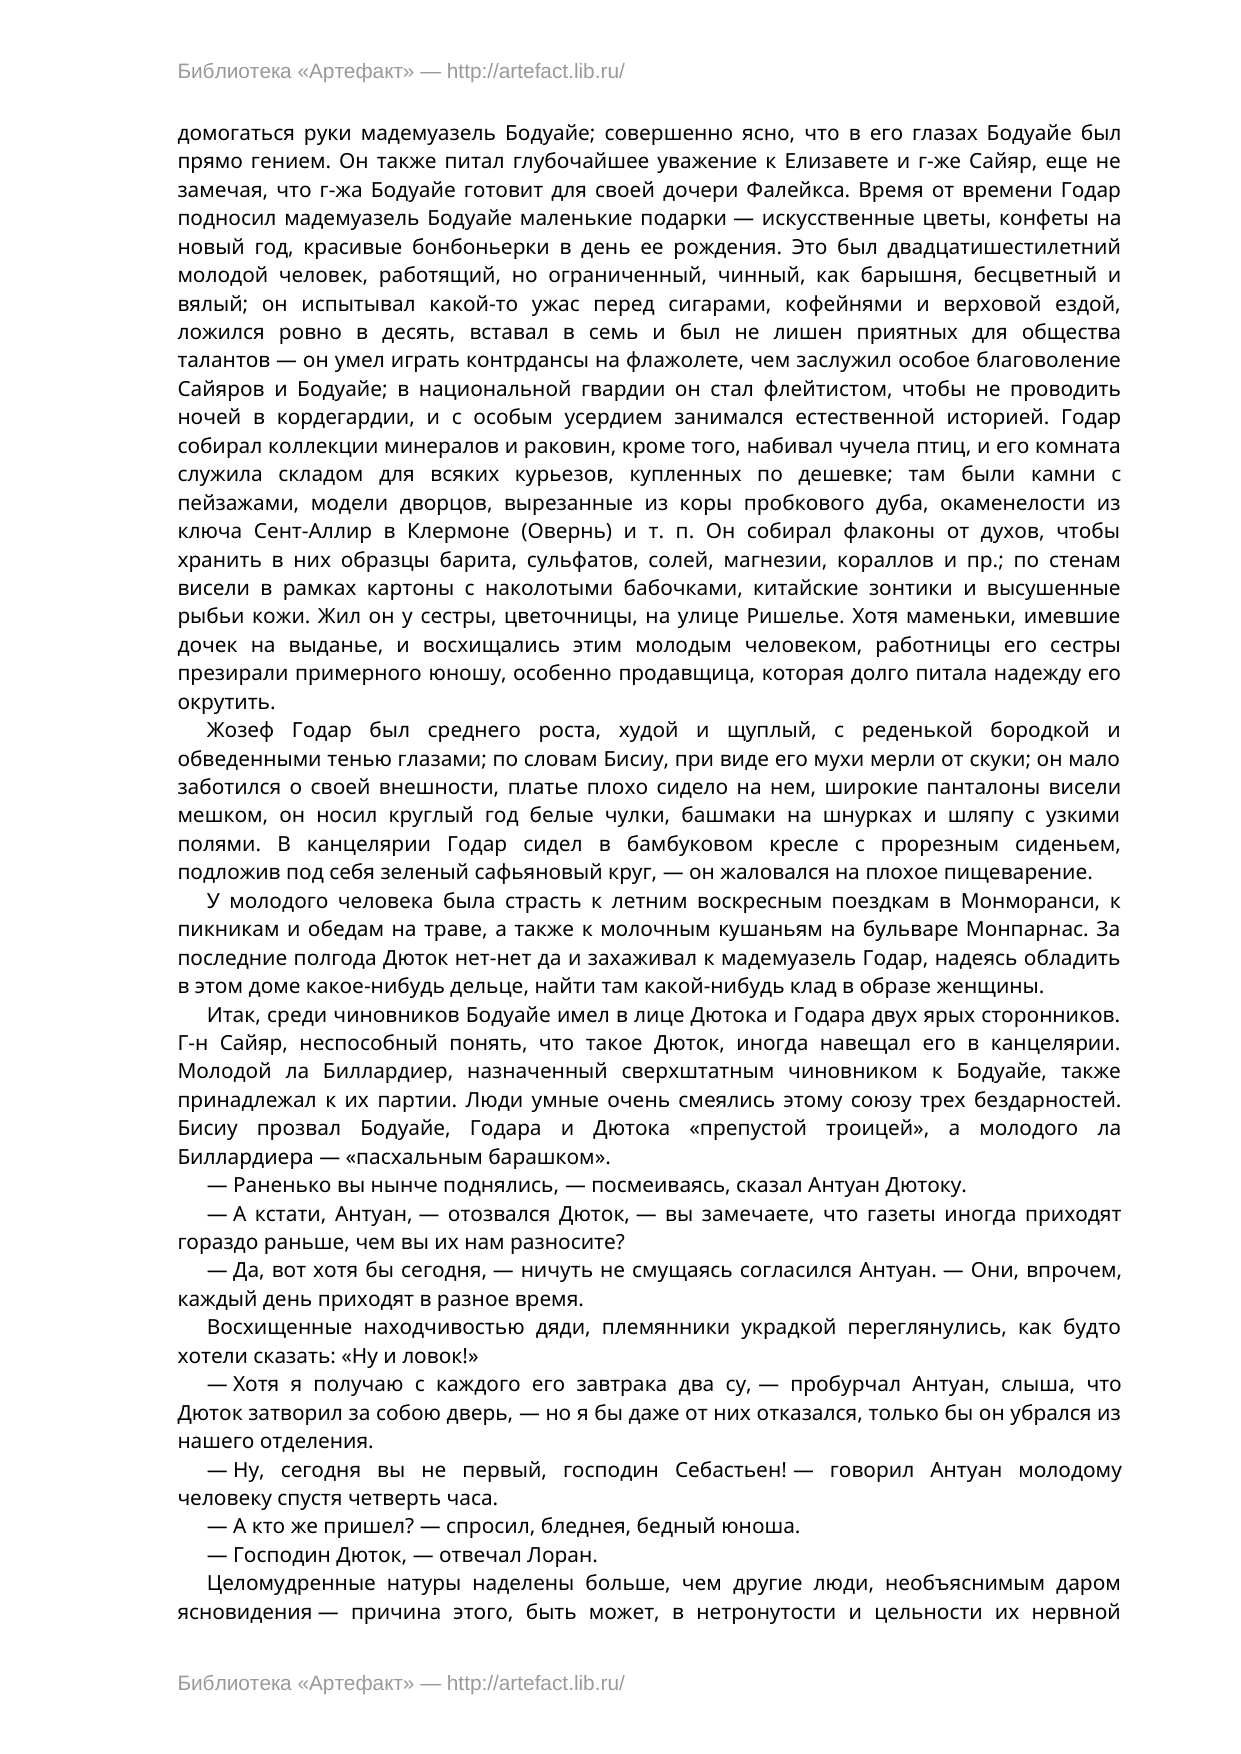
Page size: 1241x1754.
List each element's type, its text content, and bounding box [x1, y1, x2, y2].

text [177, 118, 1122, 715]
text Восхищенные находчивостью дяди, племянники украдкой переглянулись, как будто хотели сказать: «Ну и ловок!» [177, 1312, 1122, 1369]
text — Ну, сегодня вы не первый, господин Себастьен! — говорил Антуан молодому человеку спустя четверть часа. [177, 1455, 1122, 1512]
text — Да, вот хотя бы сегодня, — ничуть не смущаясь согласился Антуан. — Они, впрочем, каждый день приходят в разное время. [177, 1256, 1122, 1312]
text Итак, среди чиновников Бодуайе имел в лице Дютока и Годара двух ярых сторонников. Г-н Сайяр, неспособный понять, что такое Дюток, иногда навещал его в канцелярии. Молодой ла Биллардиер, назначенный сверхштатным чиновником к Бодуайе, также принадлежал к их партии. Люди умные очень смеялись этому союзу трех бездарностей. Бисиу прозвал Бодуайе, Годара и Дютока «препустой троицей», а молодого ла Биллардиера — «пасхальным барашком». [177, 1000, 1122, 1170]
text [177, 1568, 1122, 1625]
text — Господин Дюток, — отвечал Лоран. [177, 1540, 1122, 1568]
text Жозеф Годар был среднего роста, худой и щуплый, с реденькой бородкой и обведенными тенью глазами; по словам Бисиу, при виде его мухи мерли от скуки; он мало заботился о своей внешности, платье плохо сидело на нем, широкие панталоны висели мешком, он носил круглый год белые чулки, башмаки на шнурках и шляпу с узкими полями. В канцелярии Годар сидел в бамбуковом кресле с прорезным сиденьем, подложив под себя зеленый сафьяновый круг, — он жаловался на плохое пищеварение. [177, 715, 1122, 886]
text — А кстати, Антуан, — отозвался Дюток, — вы замечаете, что газеты иногда приходят гораздо раньше, чем вы их нам разносите? [177, 1199, 1122, 1256]
text — Хотя я получаю с каждого его завтрака два су, — пробурчал Антуан, слыша, что Дюток затворил за собою дверь, — но я бы даже от них отказался, только бы он убрался из нашего отделения. [177, 1369, 1122, 1455]
text — Раненько вы нынче поднялись, — посмеиваясь, сказал Антуан Дютоку. [177, 1170, 1122, 1199]
text — А кто же пришел? — спросил, бледнея, бедный юноша. [177, 1512, 1122, 1540]
text У молодого человека была страсть к летним воскресным поездкам в Монморанси, к пикникам и обедам на траве, а также к молочным кушаньям на бульваре Монпарнас. За последние полгода Дюток нет-нет да и захаживал к мадемуазель Годар, надеясь обладить в этом доме какое-нибудь дельце, найти там какой-нибудь клад в образе женщины. [177, 886, 1122, 1000]
